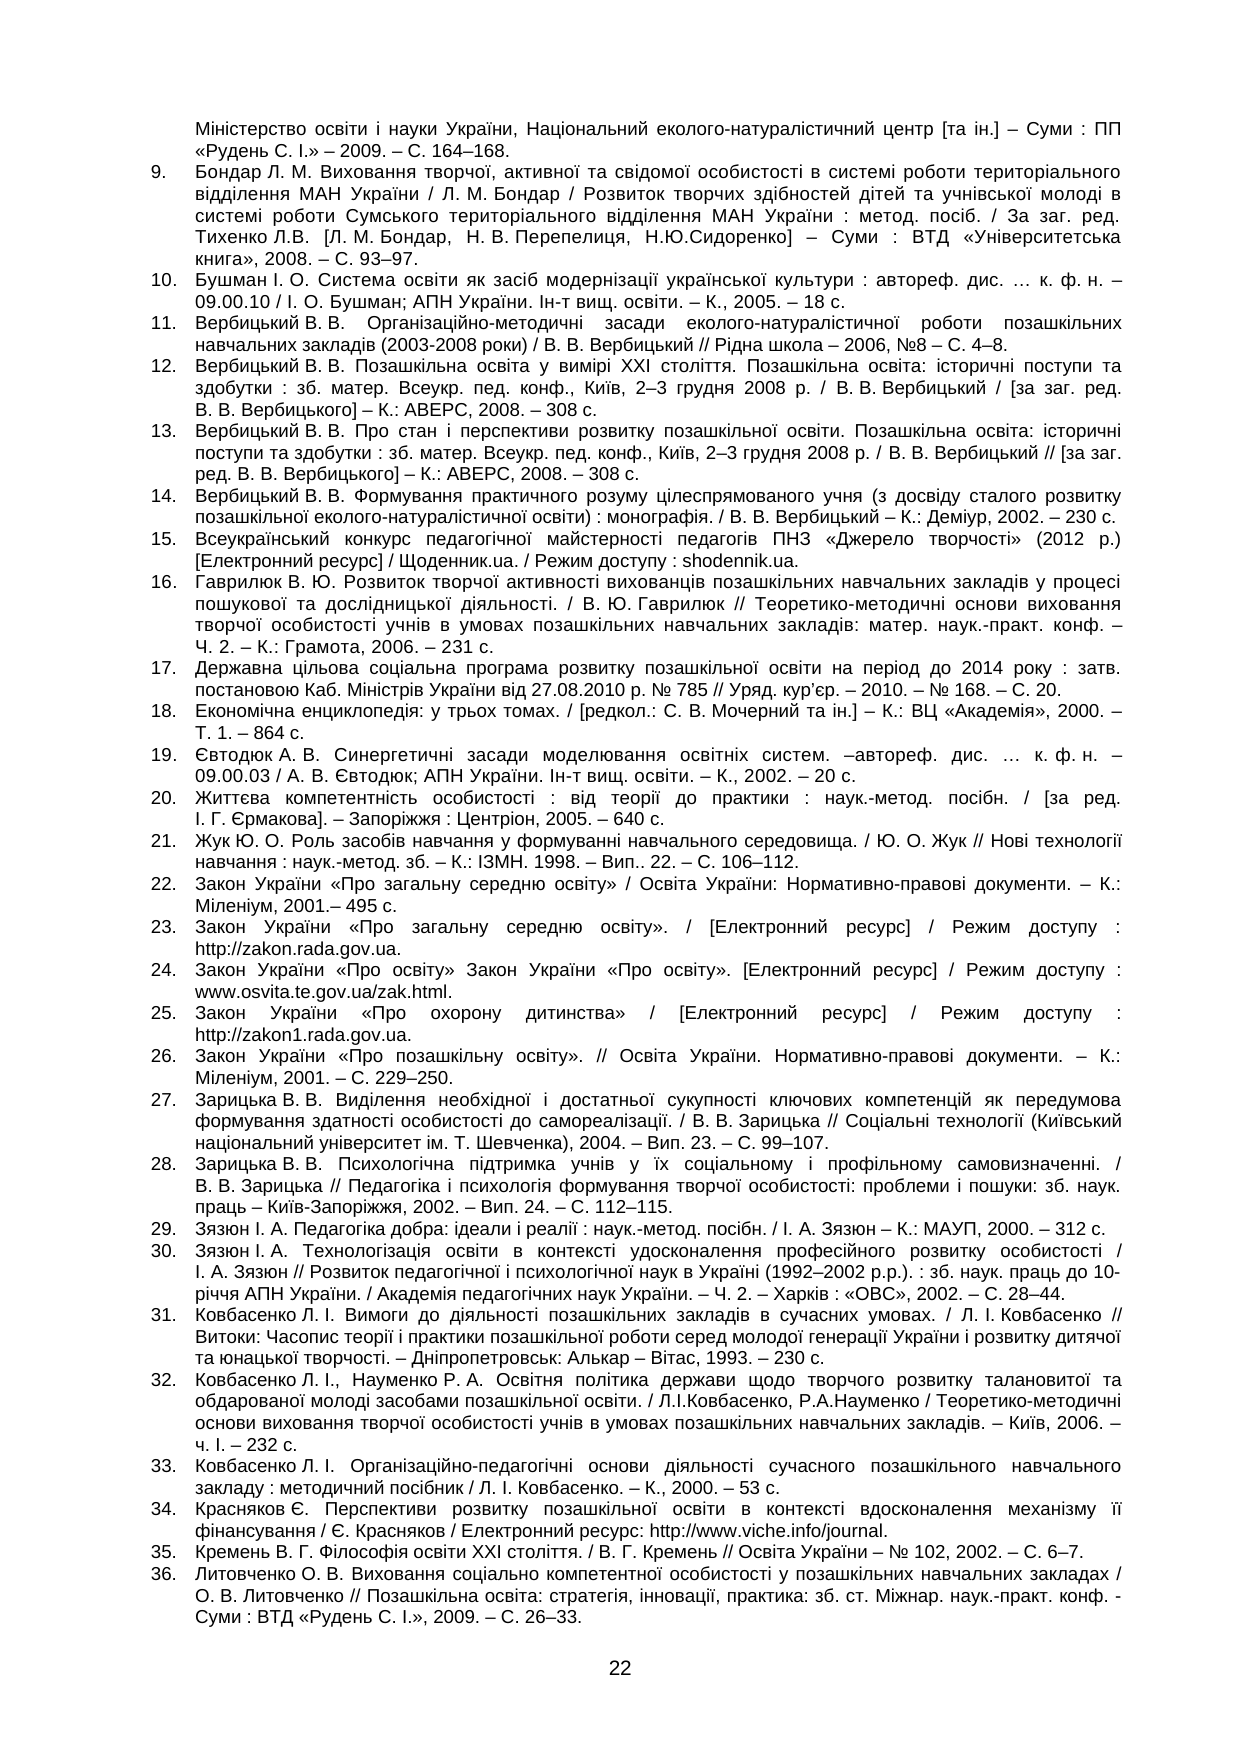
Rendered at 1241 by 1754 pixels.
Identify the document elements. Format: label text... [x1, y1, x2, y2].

list Кремень В. Г. Філософія освіти ХХІ століття. / В. Г. Кремень // Освіта України – № 102, 2002. – С. 6–7. [151, 1541, 1122, 1563]
list Закон України «Про загальну середню освіту» / Освіта України: Нормативно-правові документи. – К.: Міленіум, 2001.– 495 с. [151, 873, 1122, 916]
list Зязюн І. А. Педагогіка добра: ідеали і реалії : наук.-метод. посібн. / І. А. Зязюн – К.: МАУП, 2000. – 312 с. [151, 1218, 1122, 1239]
list Красняков Є. Перспективи розвитку позашкільної освіти в контексті вдосконалення механізму її фінансування / Є. Красняков / Електронний ресурс: http://www.viche.info/journal. [151, 1498, 1122, 1541]
list Зарицька В. В. Психологічна підтримка учнів у їх соціальному і профільному самовизначенні. / В. В. Зарицька // Педагогіка і психологія формування творчої особистості: проблеми і пошуки: зб. наук. праць – Київ-Запоріжжя, 2002. – Вип. 24. – С. 112–115. [151, 1153, 1122, 1218]
list Зарицька В. В. Виділення необхідної і достатньої сукупності ключових компетенцій як передумова формування здатності особистості до самореалізації. / В. В. Зарицька // Соціальні технології (Київський національний університет ім. Т. Шевченка), 2004. – Вип. 23. – С. 99–107. [151, 1088, 1122, 1153]
list Вербицький В. В. Організаційно-методичні засади еколого-натуралістичної роботи позашкільних навчальних закладів (2003-2008 роки) / В. В. Вербицький // Рідна школа – 2006, №8 – С. 4–8. [151, 312, 1122, 355]
list Закон України «Про освіту» Закон України «Про освіту». [Електронний ресурс] / Режим доступу : www.osvita.te.gov.ua/zak.html. [151, 959, 1122, 1002]
list Вербицький В. В. Про стан і перспективи розвитку позашкільної освіти. Позашкільна освіта: історичні поступи та здобутки : зб. матер. Всеукр. пед. конф., Київ, 2–3 грудня 2008 р. / В. В. Вербицький // [за заг. ред. В. В. Вербицького] – К.: АВЕРС, 2008. – 308 с. [151, 420, 1122, 485]
list Ковбасенко Л. І. Вимоги до діяльності позашкільних закладів в сучасних умовах. / Л. І. Ковбасенко // Витоки: Часопис теорії і практики позашкільної роботи серед молодої генерації України і розвитку дитячої та юнацької творчості. – Дніпропетровськ: Алькар – Вітас, 1993. – 230 с. [151, 1304, 1122, 1369]
list Закон України «Про охорону дитинства» / [Електронний ресурс] / Режим доступу : http://zakon1.rada.gov.ua. [151, 1002, 1122, 1045]
list Ковбасенко Л. І. Організаційно-педагогічні основи діяльності сучасного позашкільного навчального закладу : методичний посібник / Л. І. Ковбасенко. – К., 2000. – 53 с. [151, 1455, 1122, 1498]
list Закон України «Про загальну середню освіту». / [Електронний ресурс] / Режим доступу : http://zakon.rada.gov.ua. [151, 916, 1122, 959]
list Бушман І. О. Система освіти як засіб модернізації української культури : автореф. дис. … к. ф. н. – 09.00.10 / І. О. Бушман; АПН України. Ін-т вищ. освіти. – К., 2005. – 18 с. [151, 269, 1122, 312]
list Жук Ю. О. Роль засобів навчання у формуванні навчального середовища. / Ю. О. Жук // Нові технології навчання : наук.-метод. зб. – К.: ІЗМН. 1998. – Вип.. 22. – С. 106–112. [151, 830, 1122, 873]
list Ковбасенко Л. І., Науменко Р. А. Освітня політика держави щодо творчого розвитку талановитої та обдарованої молоді засобами позашкільної освіти. / Л.І.Ковбасенко, Р.А.Науменко / Теоретико-методичні основи виховання творчої особистості учнів в умовах позашкільних навчальних закладів. – Київ, 2006. – ч. І. – 232 с. [151, 1369, 1122, 1455]
list Економічна енциклопедія: у трьох томах. / [редкол.: С. В. Мочерний та ін.] – К.: ВЦ «Академія», 2000. – Т. 1. – 864 с. [151, 700, 1122, 743]
list Євтодюк А. В. Синергетичні засади моделювання освітніх систем. –автореф. дис. … к. ф. н. – 09.00.03 / А. В. Євтодюк; АПН України. Ін-т вищ. освіти. – К., 2002. – 20 с. [151, 743, 1122, 787]
list Вербицький В. В. Позашкільна освіта у вимірі XХІ століття. Позашкільна освіта: історичні поступи та здобутки : зб. матер. Всеукр. пед. конф., Київ, 2–3 грудня 2008 р. / В. В. Вербицький / [за заг. ред. В. В. Вербицького] – К.: АВЕРС, 2008. – 308 с. [151, 355, 1122, 420]
list Державна цільова соціальна програма розвитку позашкільної освіти на період до 2014 року : затв. постановою Каб. Міністрів України від 27.08.2010 р. № 785 // Уряд. кур’єр. – 2010. – № 168. – С. 20. [151, 657, 1122, 700]
list Зязюн І. А. Технологізація освіти в контексті удосконалення професійного розвитку особистості / І. А. Зязюн // Розвиток педагогічної і психологічної наук в Україні (1992–2002 р.р.). : зб. наук. праць до 10-річчя АПН України. / Академія педагогічних наук України. – Ч. 2. – Харків : «ОВС», 2002. – С. 28–44. [151, 1239, 1122, 1304]
list Вербицький В. В. Формування практичного розуму цілеспрямованого учня (з досвіду сталого розвитку позашкільної еколого-натуралістичної освіти) : монографія. / В. В. Вербицький – К.: Деміур, 2002. – 230 с. [151, 485, 1122, 528]
list Всеукраїнський конкурс педагогічної майстерності педагогів ПНЗ «Джерело творчості» (2012 р.) [Електронний ресурс] / Щоденник.ua. / Режим доступу : shodennik.ua. [151, 528, 1122, 571]
list Бондар Л. М. Виховання творчої, активної та свідомої особистості в системі роботи територіального відділення МАН України / Л. М. Бондар / Розвиток творчих здібностей дітей та учнівської молоді в системі роботи Сумського територіального відділення МАН України : метод. посіб. / За заг. ред. Тихенко Л.В. [Л. М. Бондар, Н. В. Перепелиця, Н.Ю.Сидоренко] – Суми : ВТД «Університетська книга», 2008. – С. 93–97. [151, 161, 1122, 269]
list Литовченко О. В. Виховання соціально компетентної особистості у позашкільних навчальних закладах / О. В. Литовченко // Позашкільна освіта: стратегія, інновації, практика: зб. ст. Міжнар. наук.-практ. конф. - Суми : ВТД «Рудень С. І.», 2009. – С. 26–33. [151, 1563, 1122, 1627]
list Закон України «Про позашкільну освіту». // Освіта України. Нормативно-правові документи. – К.: Міленіум, 2001. – С. 229–250. [151, 1045, 1122, 1088]
list Гаврилюк В. Ю. Розвиток творчої активності вихованців позашкільних навчальних закладів у процесі пошукової та дослідницької діяльності. / В. Ю. Гаврилюк // Теоретико-методичні основи виховання творчої особистості учнів в умовах позашкільних навчальних закладів: матер. наук.-практ. конф. – Ч. 2. – К.: Грамота, 2006. – 231 с. [151, 571, 1122, 657]
list Життєва компетентність особистості : від теорії до практики : наук.-метод. посібн. / [за ред. І. Г. Єрмакова]. – Запоріжжя : Центріон, 2005. – 640 с. [151, 787, 1122, 830]
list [151, 118, 1122, 161]
